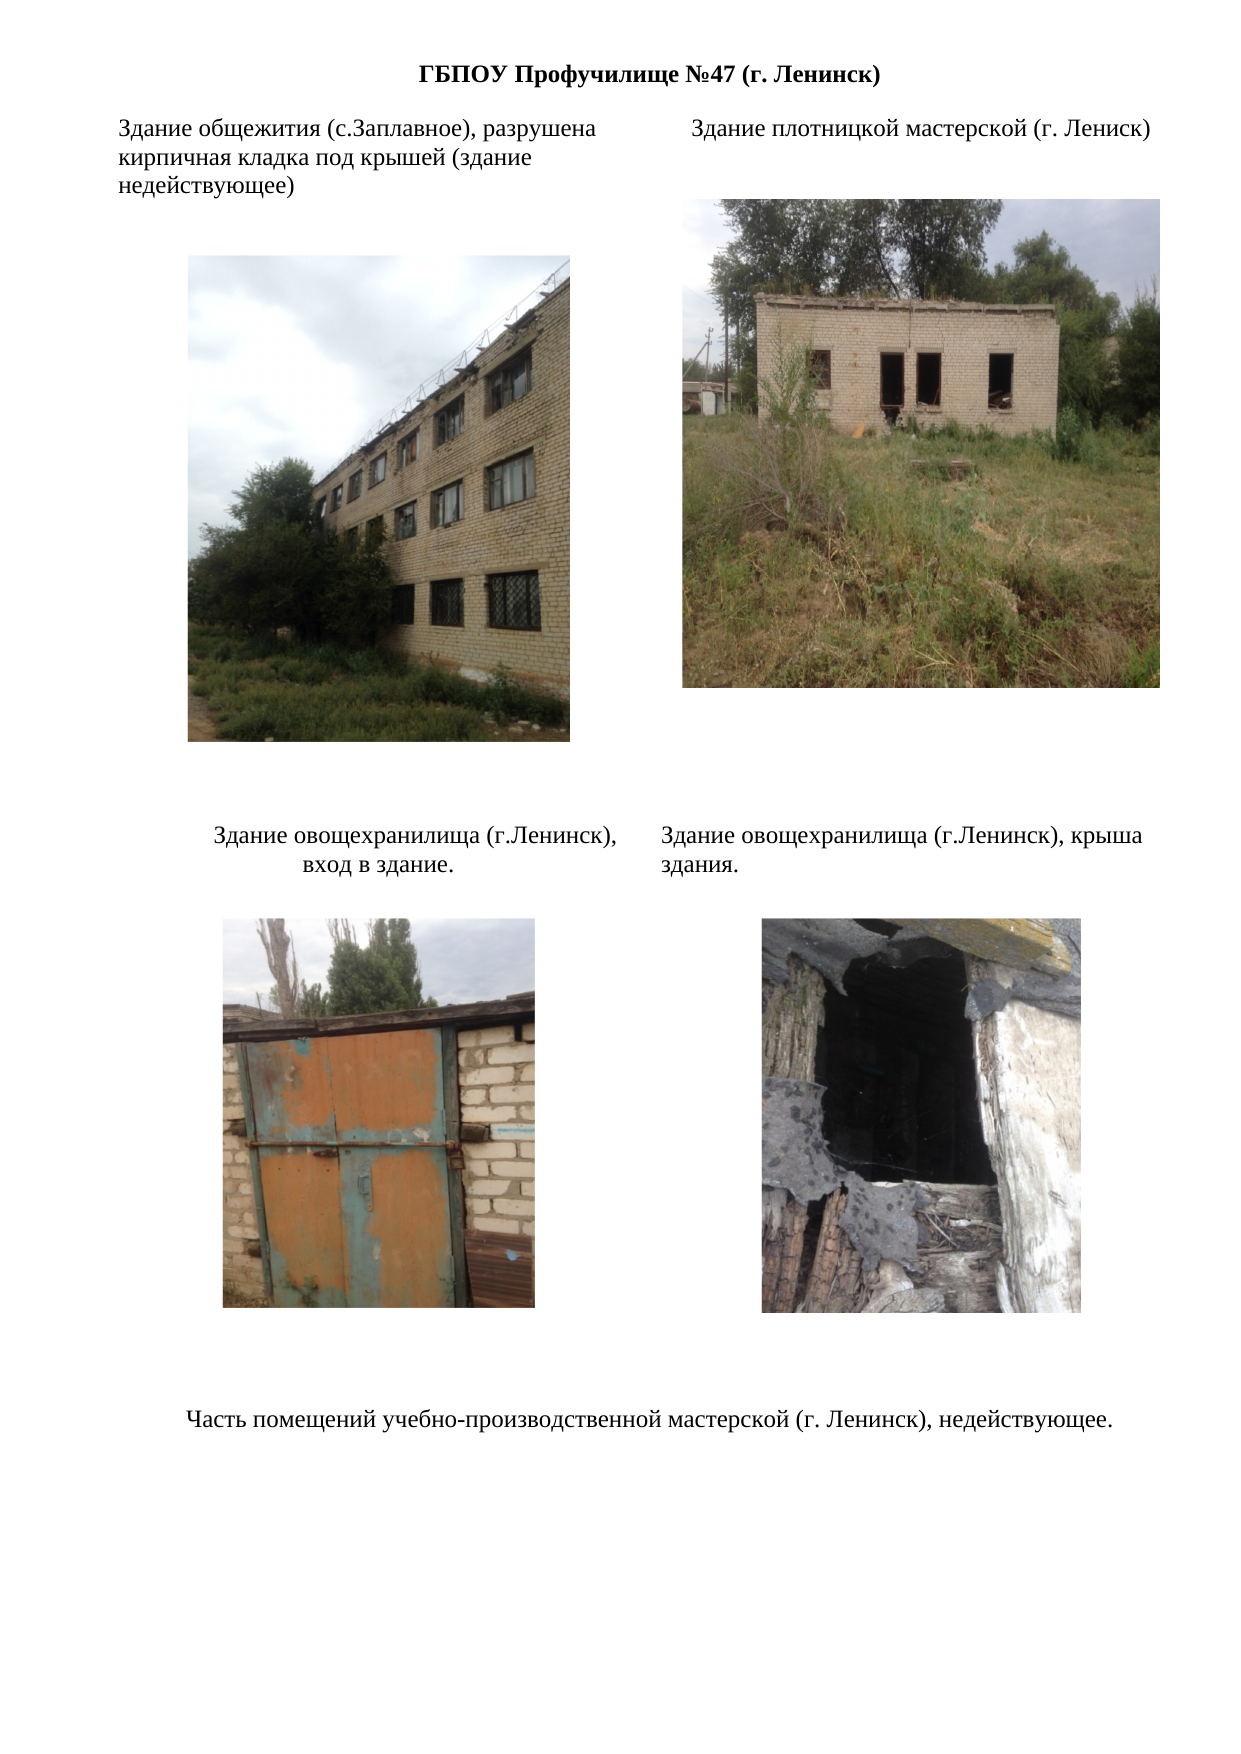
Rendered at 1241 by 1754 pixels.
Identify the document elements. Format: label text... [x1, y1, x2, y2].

table_cell Здание овощехранилища (г.Ленинск), крыша здания. [650, 791, 1192, 878]
picture [682, 199, 1160, 688]
table_cell Здание овощехранилища (г.Ленинск), вход в здание. [107, 791, 649, 878]
table_cell [107, 878, 649, 1347]
picture [762, 919, 1081, 1313]
table_cell [650, 199, 1192, 791]
picture [188, 256, 570, 742]
picture [223, 919, 534, 1308]
text ГБПОУ Профучилище №47 (г. Ленинск) [118, 59, 1181, 88]
table_cell [107, 199, 649, 791]
table_header Здание плотницкой мастерской (г. Лениск) [650, 113, 1192, 199]
table_cell [650, 878, 1192, 1347]
table_header Здание общежития (с.Заплавное), разрушена кирпичная кладка под крышей (здание недействующее) [107, 113, 649, 199]
table_cell Часть помещений учебно-производственной мастерской (г. Ленинск), недействующее. [107, 1347, 1192, 1462]
